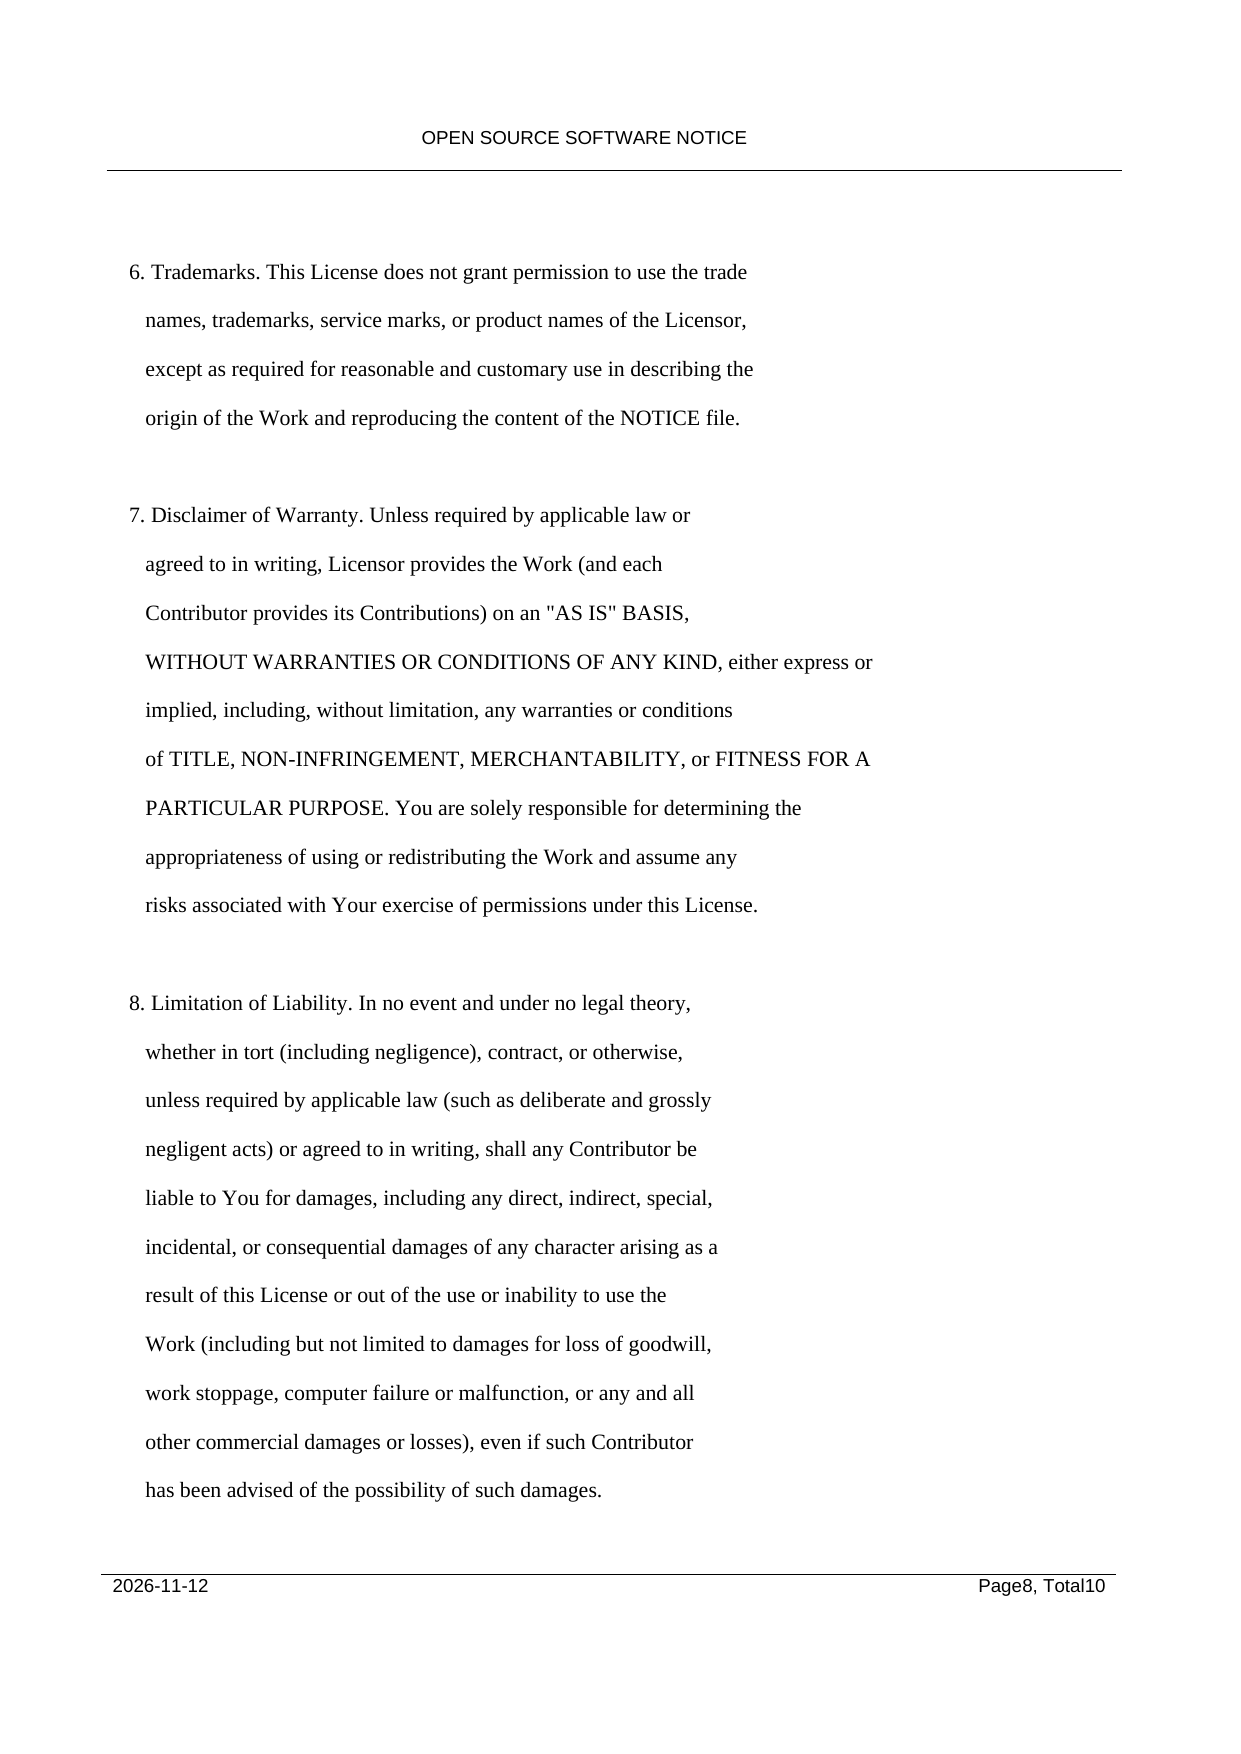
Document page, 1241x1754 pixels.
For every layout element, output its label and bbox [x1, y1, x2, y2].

text [112, 206, 1128, 1506]
